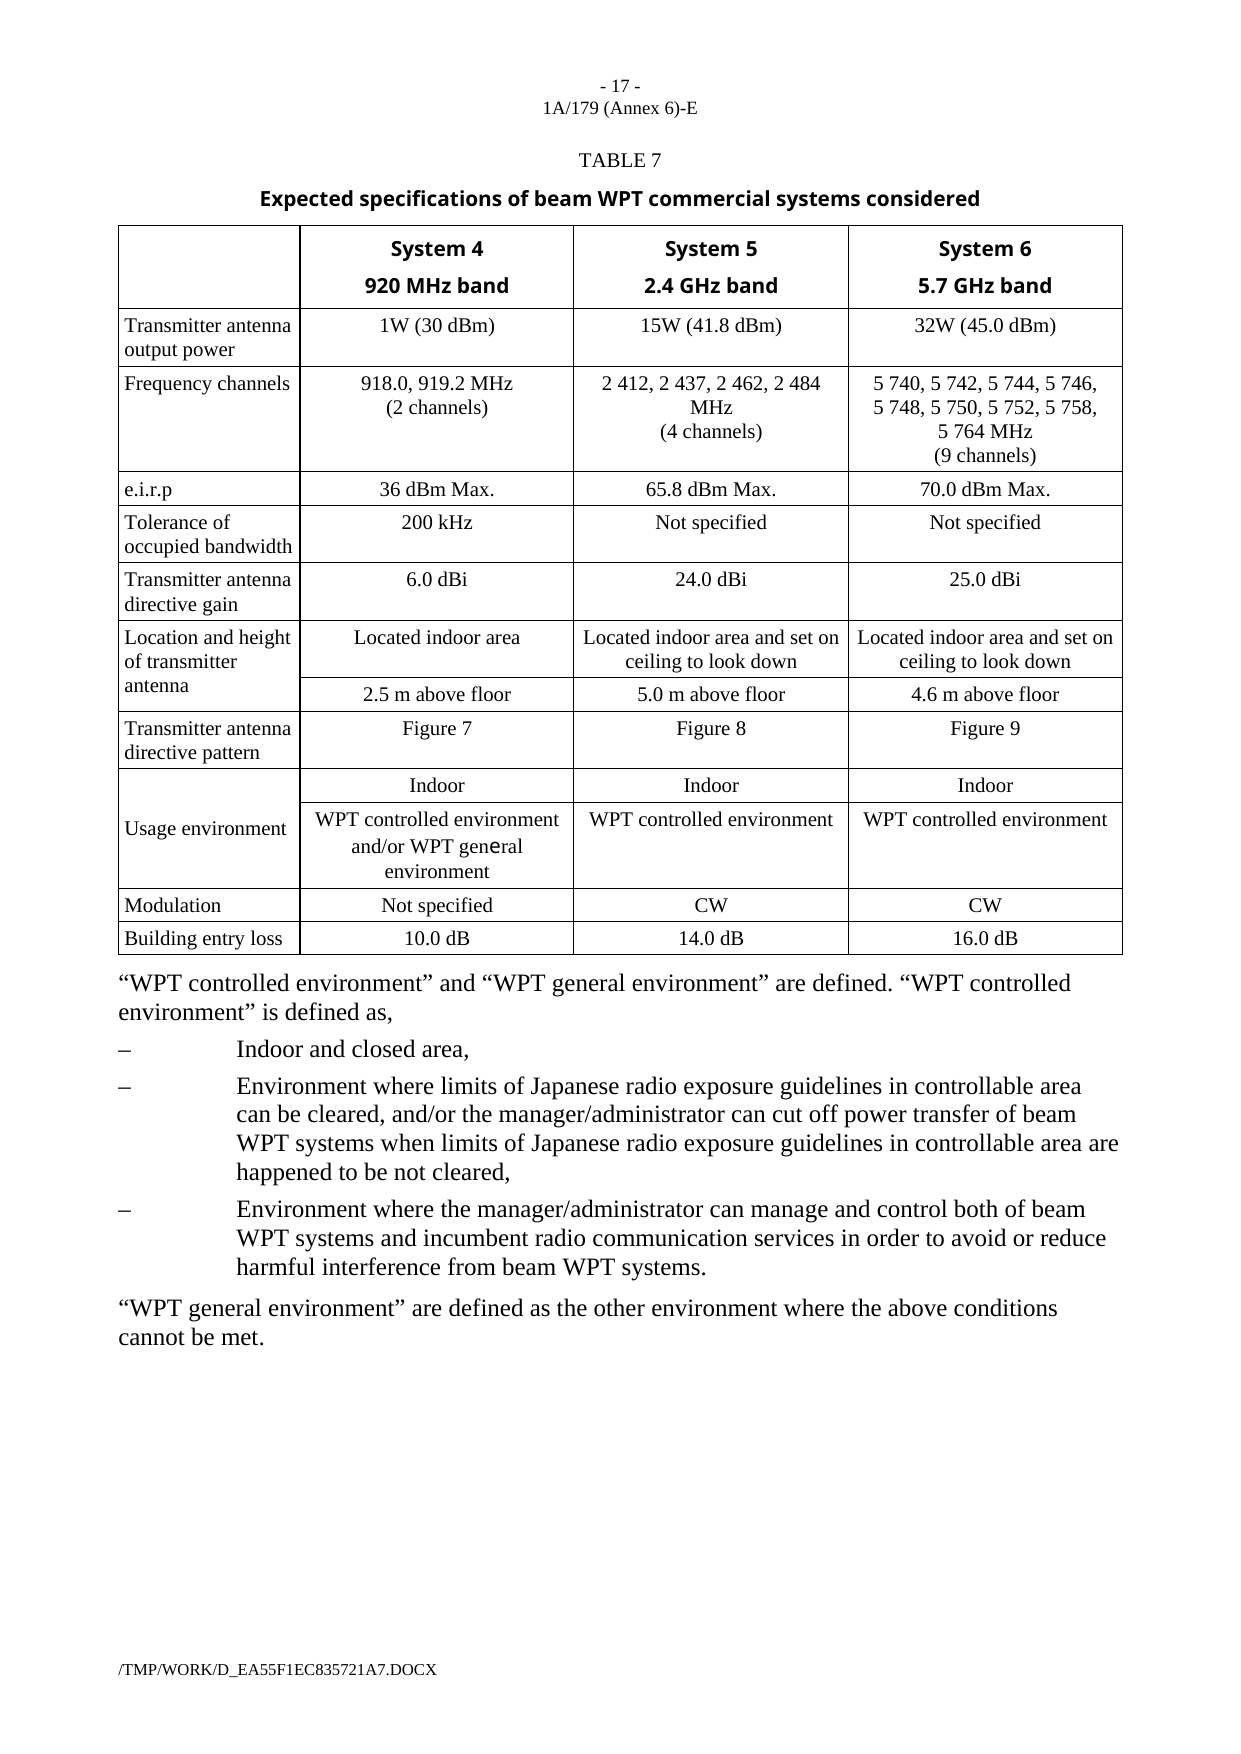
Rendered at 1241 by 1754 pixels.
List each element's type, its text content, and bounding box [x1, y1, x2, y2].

table_header System 5 2.4 GHz band [574, 226, 848, 308]
table_cell 4.6 m above floor [849, 678, 1122, 711]
text – Environment where the manager/administrator can manage and control both of beam WPT systems and incumbent radio communication services in order to avoid or reduce harmful interference from beam WPT systems. [118, 1194, 1122, 1280]
table_cell 2 412, 2 437, 2 462, 2 484 MHz (4 channels) [574, 367, 848, 471]
table_cell 65.8 dBm Max. [574, 472, 848, 505]
table_cell Transmitter antenna output power [119, 309, 299, 366]
table_cell Figure 9 [849, 712, 1122, 768]
table_cell Location and height of transmitter antenna [119, 621, 299, 711]
table_cell Figure 8 [574, 712, 848, 768]
table_cell 5.0 m above floor [574, 678, 848, 711]
table_cell Figure 7 [301, 712, 573, 768]
table_cell Not specified [574, 506, 848, 562]
table_cell Tolerance of occupied bandwidth [119, 506, 299, 562]
table_cell 24.0 dBi [574, 563, 848, 620]
table_header [119, 226, 299, 308]
table_cell WPT controlled environment and/or WPT general environment [301, 803, 573, 887]
table_cell CW [574, 889, 848, 921]
table_cell Building entry loss [119, 922, 299, 954]
table_cell 25.0 dBi [849, 563, 1122, 620]
table_cell 15W (41.8 dBm) [574, 309, 848, 366]
table_cell WPT controlled environment [849, 803, 1122, 887]
table_cell 6.0 dBi [301, 563, 573, 620]
table_cell Located indoor area and set on ceiling to look down [574, 621, 848, 677]
table_cell 16.0 dB [849, 922, 1122, 954]
table_cell WPT controlled environment [574, 803, 848, 887]
table_cell 32W (45.0 dBm) [849, 309, 1122, 366]
table_cell e.i.r.p [119, 472, 299, 505]
table_cell 1W (30 dBm) [301, 309, 573, 366]
table_cell Transmitter antenna directive pattern [119, 712, 299, 768]
table_cell Frequency channels [119, 367, 299, 471]
table_header System 6 5.7 GHz band [849, 226, 1122, 308]
table_cell Transmitter antenna directive gain [119, 563, 299, 620]
text “WPT general environment” are defined as the other environment where the above conditions cannot be met. [118, 1293, 1122, 1350]
table_cell 36 dBm Max. [301, 472, 573, 505]
table_cell Located indoor area and set on ceiling to look down [849, 621, 1122, 677]
table_cell Indoor [574, 769, 848, 802]
text – Environment where limits of Japanese radio exposure guidelines in controllable area can be cleared, and/or the manager/administrator can cut off power transfer of beam WPT systems when limits of Japanese radio exposure guidelines in controllable area are happened to be not cleared, [118, 1071, 1122, 1186]
title Expected specifications of beam WPT commercial systems considered [118, 184, 1122, 213]
table_cell 2.5 m above floor [301, 678, 573, 711]
table_cell Indoor [301, 769, 573, 802]
text TABLE 7 [118, 148, 1122, 172]
text “WPT controlled environment” and “WPT general environment” are defined. “WPT controlled environment” is defined as, [118, 968, 1122, 1025]
text – Indoor and closed area, [118, 1034, 1122, 1062]
table_cell Usage environment [119, 769, 299, 887]
table_cell Not specified [301, 889, 573, 921]
table_cell Not specified [849, 506, 1122, 562]
table_cell 5 740, 5 742, 5 744, 5 746, 5 748, 5 750, 5 752, 5 758, 5 764 MHz (9 channels) [849, 367, 1122, 471]
table_cell 200 kHz [301, 506, 573, 562]
table_cell 918.0, 919.2 MHz (2 channels) [301, 367, 573, 471]
table_cell 14.0 dB [574, 922, 848, 954]
table_cell Indoor [849, 769, 1122, 802]
table_header System 4 920 MHz band [301, 226, 573, 308]
table_cell CW [849, 889, 1122, 921]
table_cell 70.0 dBm Max. [849, 472, 1122, 505]
table_cell 10.0 dB [301, 922, 573, 954]
table_cell Modulation [119, 889, 299, 921]
table_cell Located indoor area [301, 621, 573, 677]
